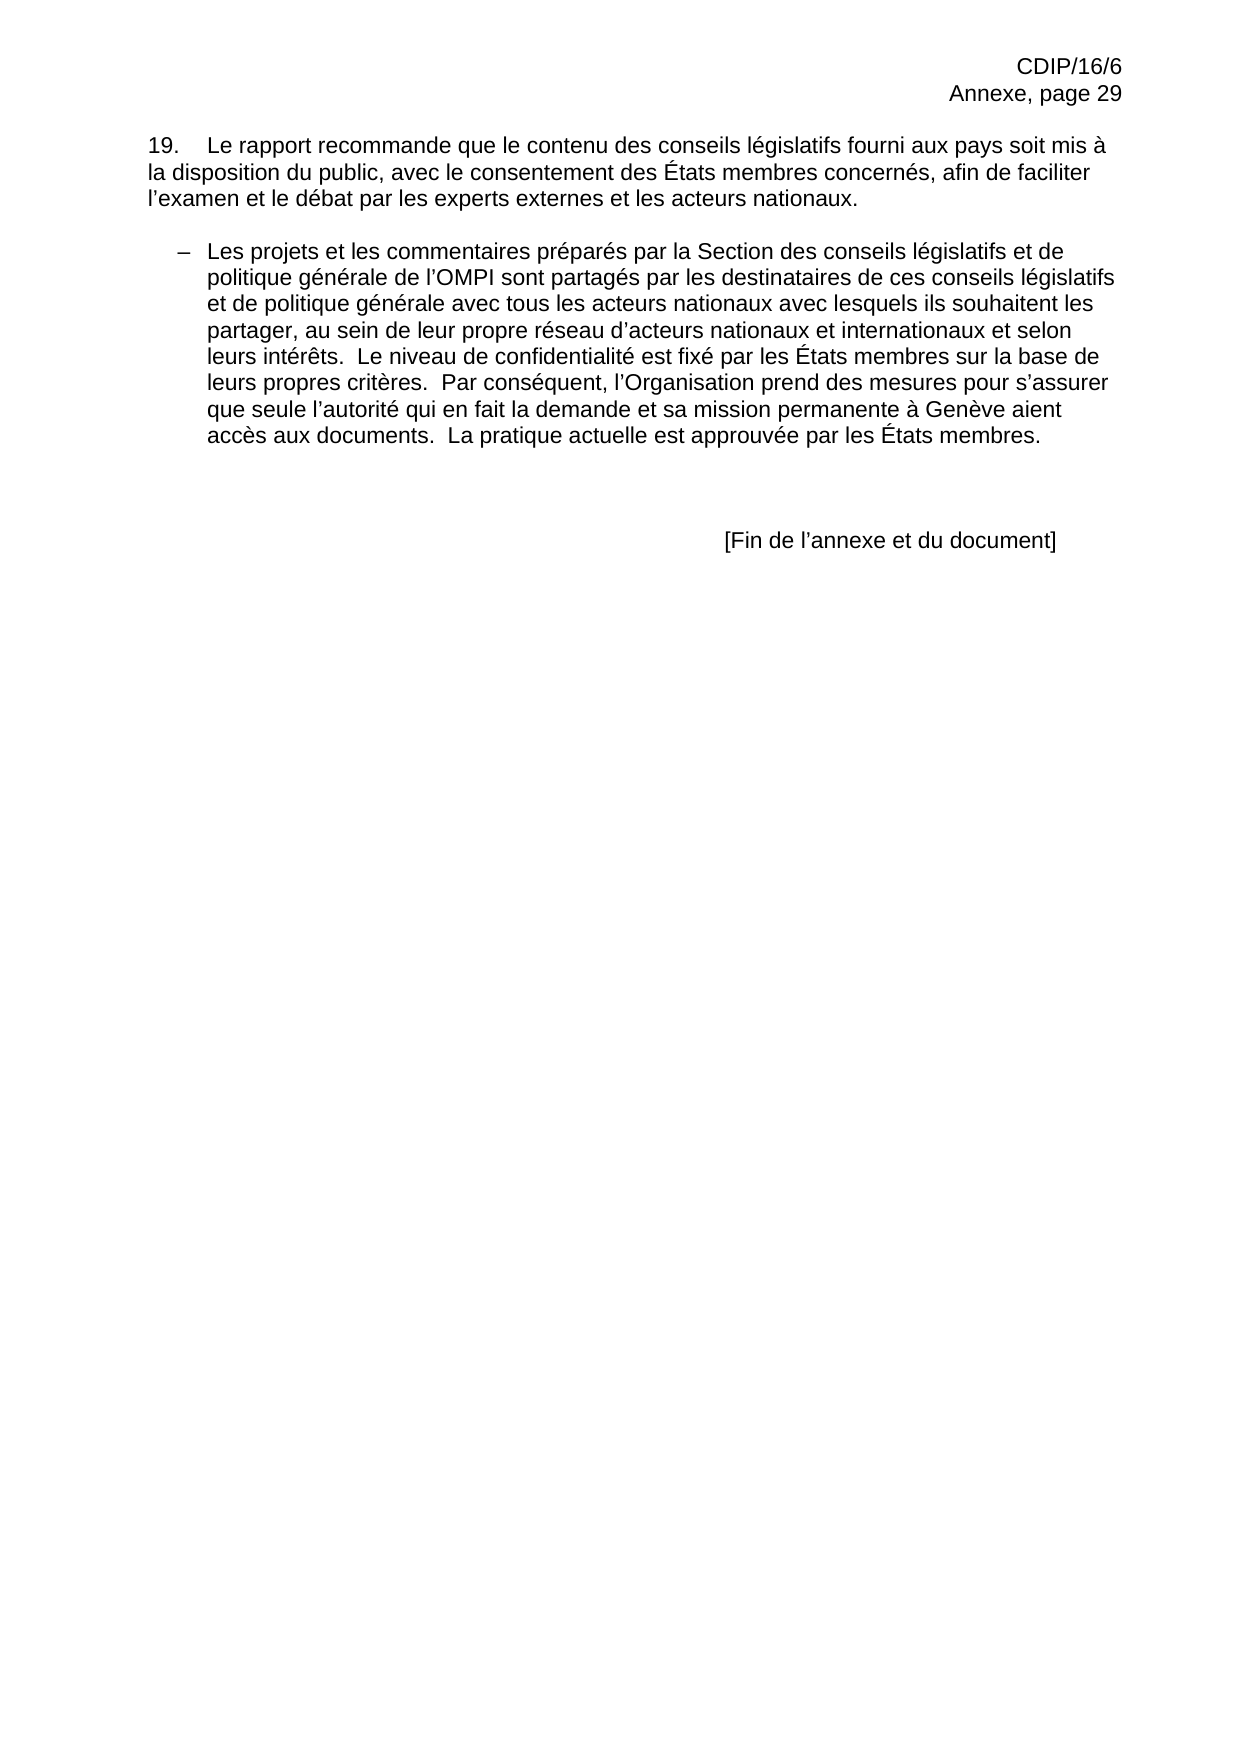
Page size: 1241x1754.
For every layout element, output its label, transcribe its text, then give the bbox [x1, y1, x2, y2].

text 19. Le rapport recommande que le contenu des conseils législatifs fourni aux pays soit mis à la disposition du public, avec le consentement des États membres concernés, afin de faciliter l’examen et le débat par les experts externes et les acteurs nationaux. [148, 132, 1122, 211]
text [Fin de l’annexe et du document] [724, 527, 1122, 554]
list Les projets et les commentaires préparés par la Section des conseils législatifs et de politique générale de l’OMPI sont partagés par les destinataires de ces conseils législatifs et de politique générale avec tous les acteurs nationaux avec lesquels ils souhaitent les partager, au sein de leur propre réseau d’acteurs nationaux et internationaux et selon leurs intérêts. Le niveau de confidentialité est fixé par les États membres sur la base de leurs propres critères. Par conséquent, l’Organisation prend des mesures pour s’assurer que seule l’autorité qui en fait la demande et sa mission permanente à Genève aient accès aux documents. La pratique actuelle est approuvée par les États membres. [177, 238, 1122, 448]
